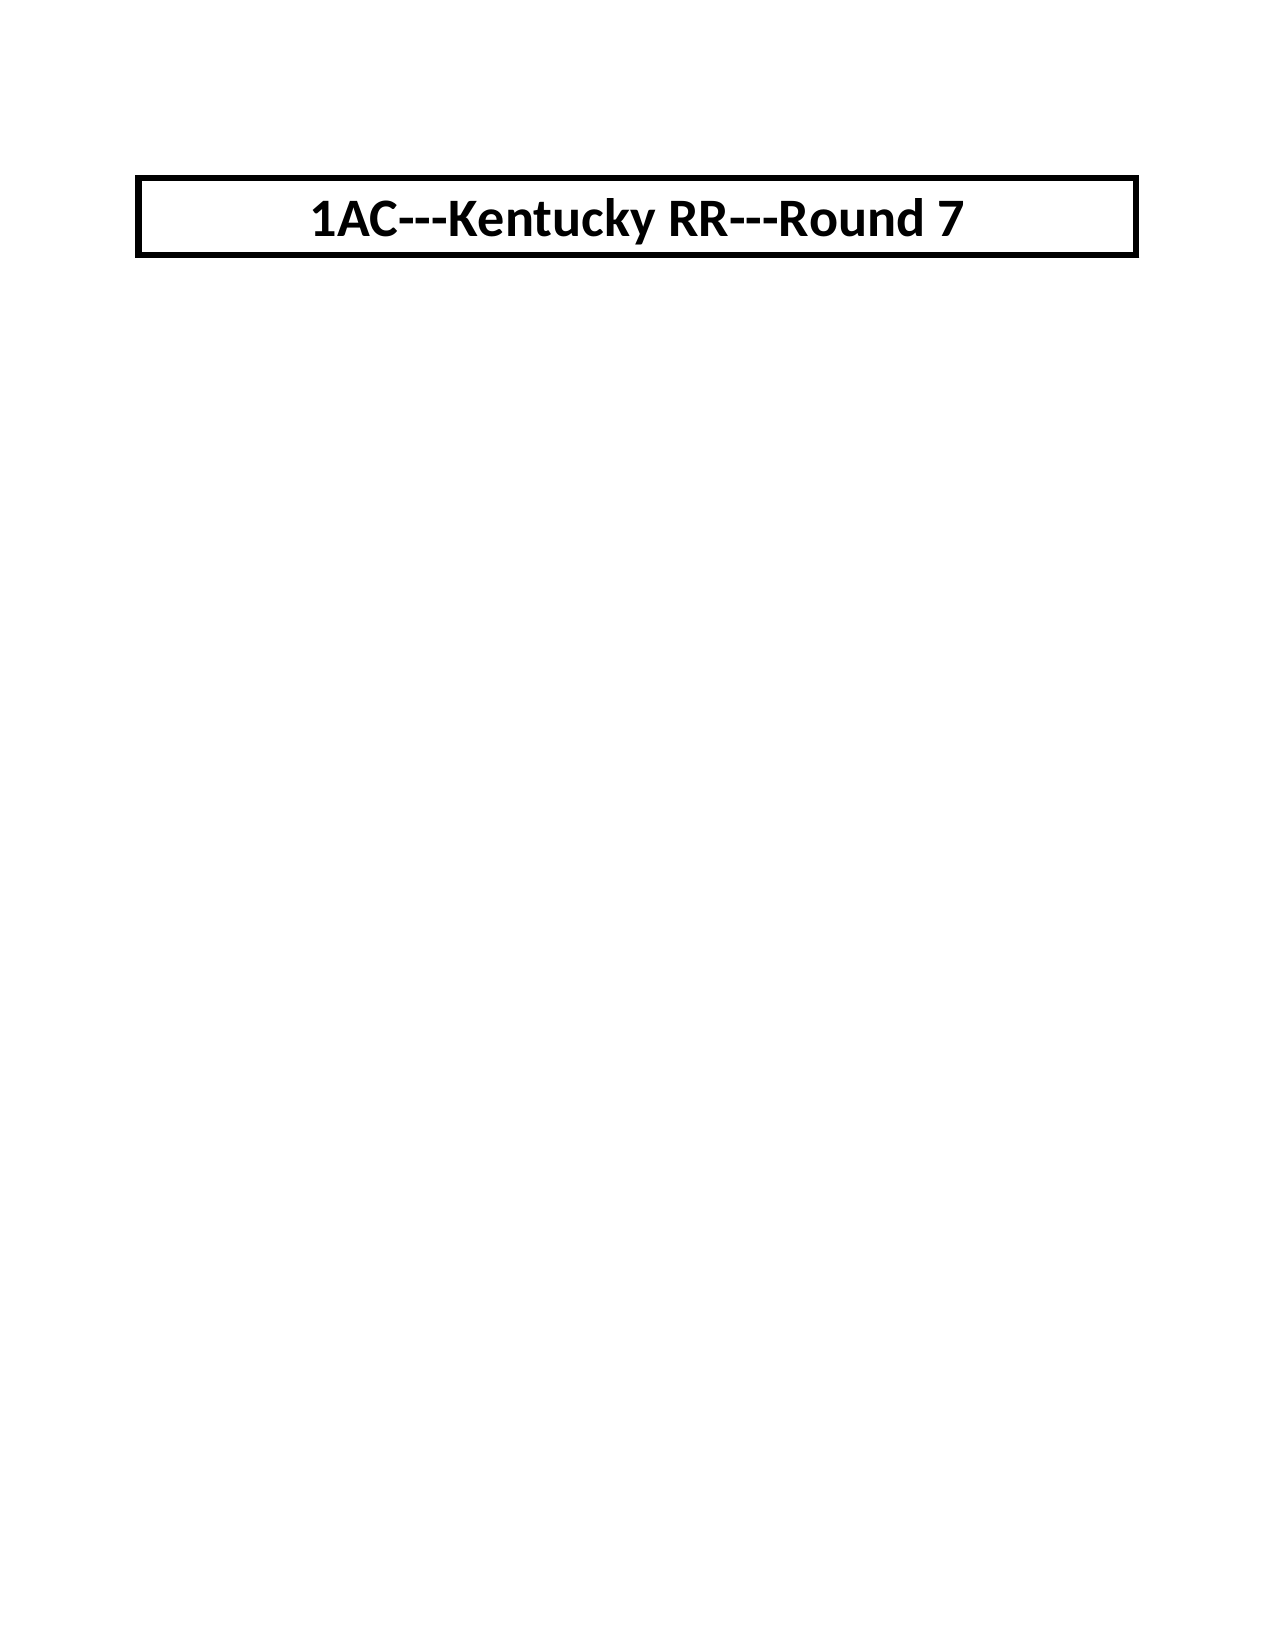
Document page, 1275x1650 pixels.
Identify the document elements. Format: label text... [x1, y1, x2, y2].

subtitle 1AC---Kentucky RR---Round 7 [142, 181, 1133, 252]
